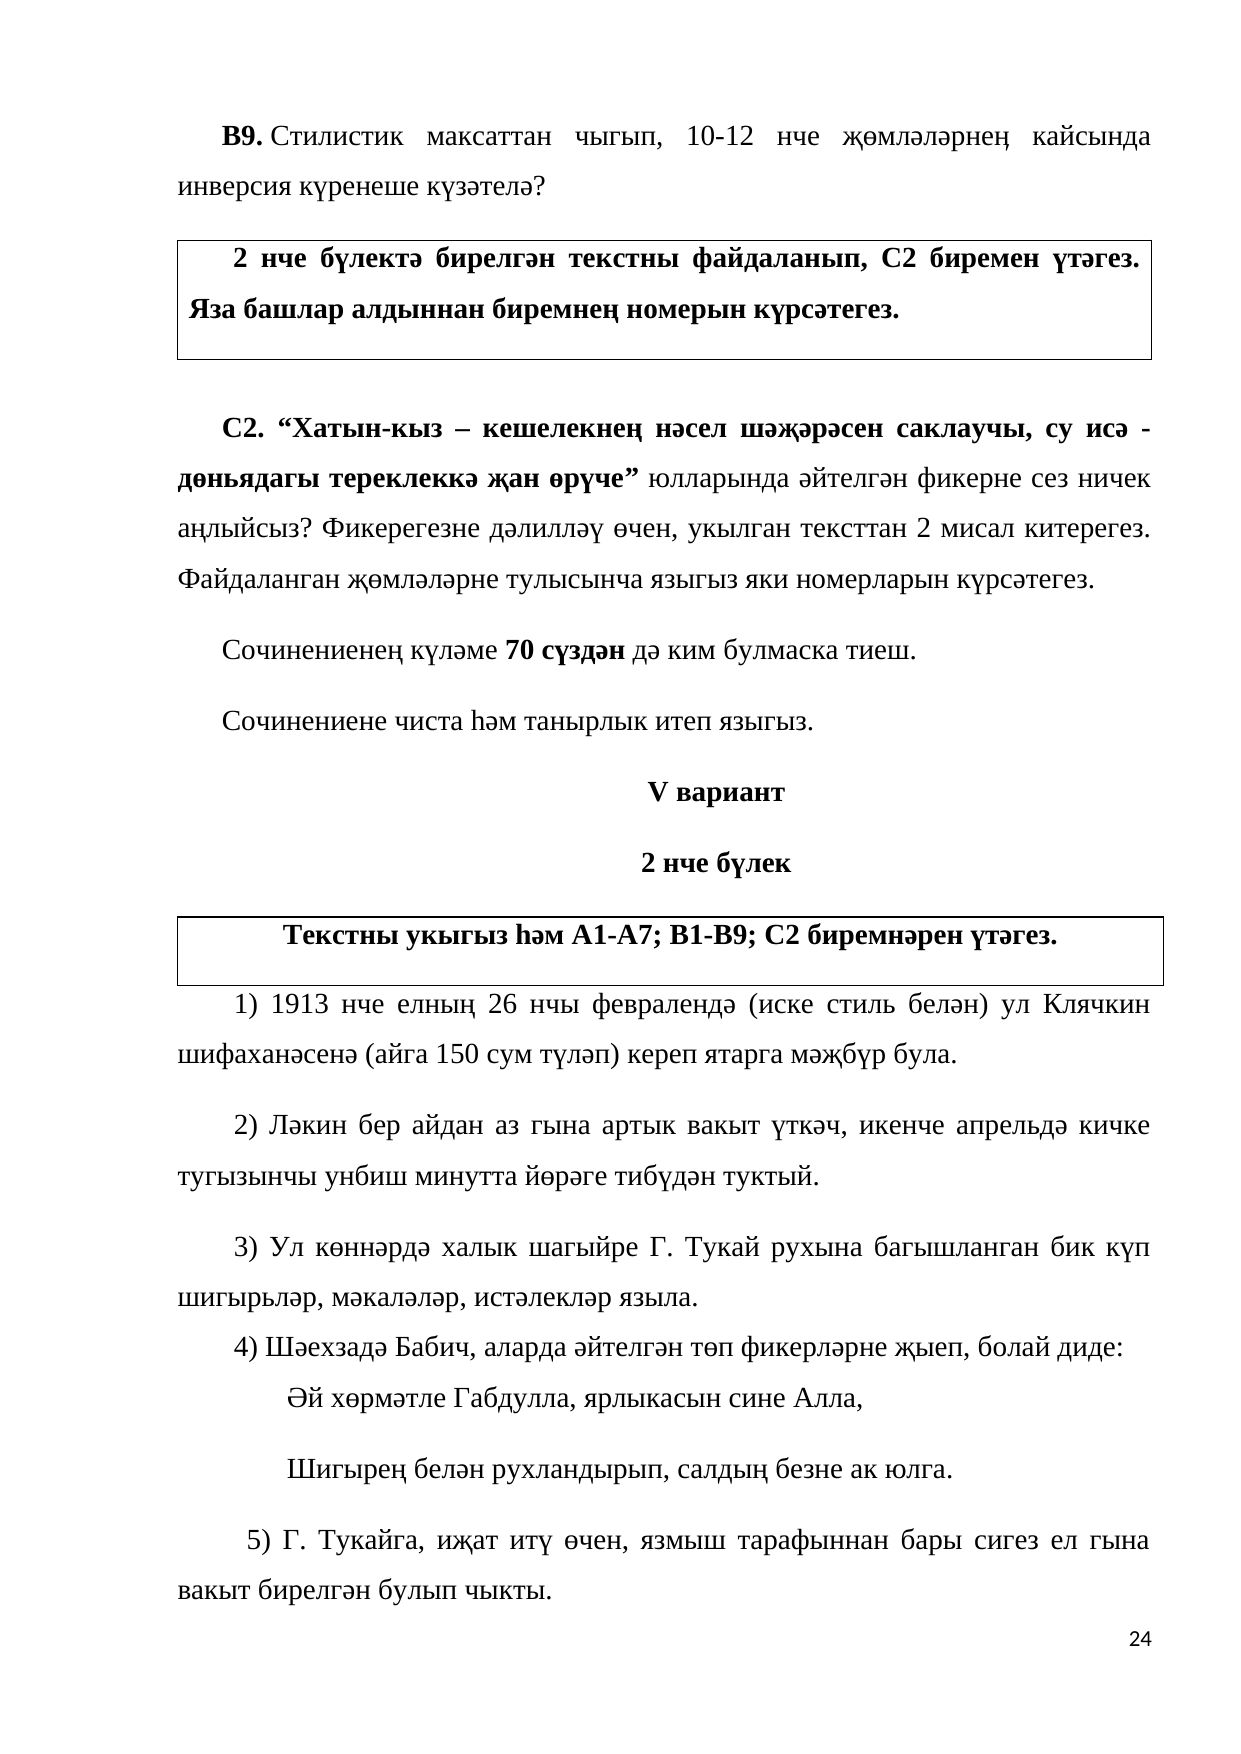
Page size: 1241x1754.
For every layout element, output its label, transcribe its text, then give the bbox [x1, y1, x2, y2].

text 5) Г. Тукайга, иҗат итү өчен, язмыш тарафыннан бары сигез ел гына вакыт бирелгән булып чыкты. [177, 1522, 1152, 1606]
table_header Текстны укыгыз һәм А1-А7; В1-В9; С2 биремнәрен үтәгез. [178, 918, 1163, 985]
text 4) Шәехзадә Бабич, аларда әйтелгән төп фикерләрне җыеп, болай диде: [177, 1329, 1152, 1363]
text 1) 1913 нче елның 26 нчы февралендә (иске стиль белән) ул Клячкин шифаханәсенә (айга 150 сум түләп) кереп ятарга мәҗбүр була. [177, 986, 1152, 1070]
text 2 нче бүлек [236, 845, 1152, 879]
list С2. “Хатын-кыз – кешелекнең нəсел шəҗəрəсен саклаучы, су исə - дөньядагы тереклеккə җан өрүче” юлларында әйтелгән фикерне сез ничек аңлыйсыз? Фикерегезне дәлилләү өчен, укылган тексттан 2 мисал китерегез. Файдаланган җөмләләрне тулысынча языгыз яки номерларын күрсәтегез. [177, 410, 1152, 594]
text Сочинениенең күләме 70 сүздән дә ким булмаска тиеш. [177, 632, 1152, 665]
list Сочинениене чиста һәм танырлык итеп языгыз. [177, 703, 1152, 737]
text Шигырең белән рухландырып, салдың безне ак юлга. [177, 1451, 1152, 1484]
text V вариант [236, 774, 1152, 808]
text Әй хөрмәтле Габдулла, ярлыкасын сине Алла, [177, 1380, 1152, 1413]
text 2) Ләкин бер айдан аз гына артык вакыт үткәч, икенче апрельдә кичке тугызынчы унбиш минутта йөрәге тибүдән туктый. [177, 1107, 1152, 1191]
table_header 2 нче бүлектә бирелгән текстны файдаланып, С2 биремен үтәгез. Яза башлар алдыннан биремнең номерын күрсәтегез. [178, 241, 1151, 358]
text 3) Ул көннәрдә халык шагыйре Г. Тукай рухына багышланган бик күп шигырьләр, мәкаләләр, истәлекләр языла. [177, 1229, 1152, 1313]
text В9. Стилистик максаттан чыгып, 10-12 нче җөмлəлəрнеӊ кайсында инверсия күренеше күзəтелə? [177, 118, 1152, 202]
